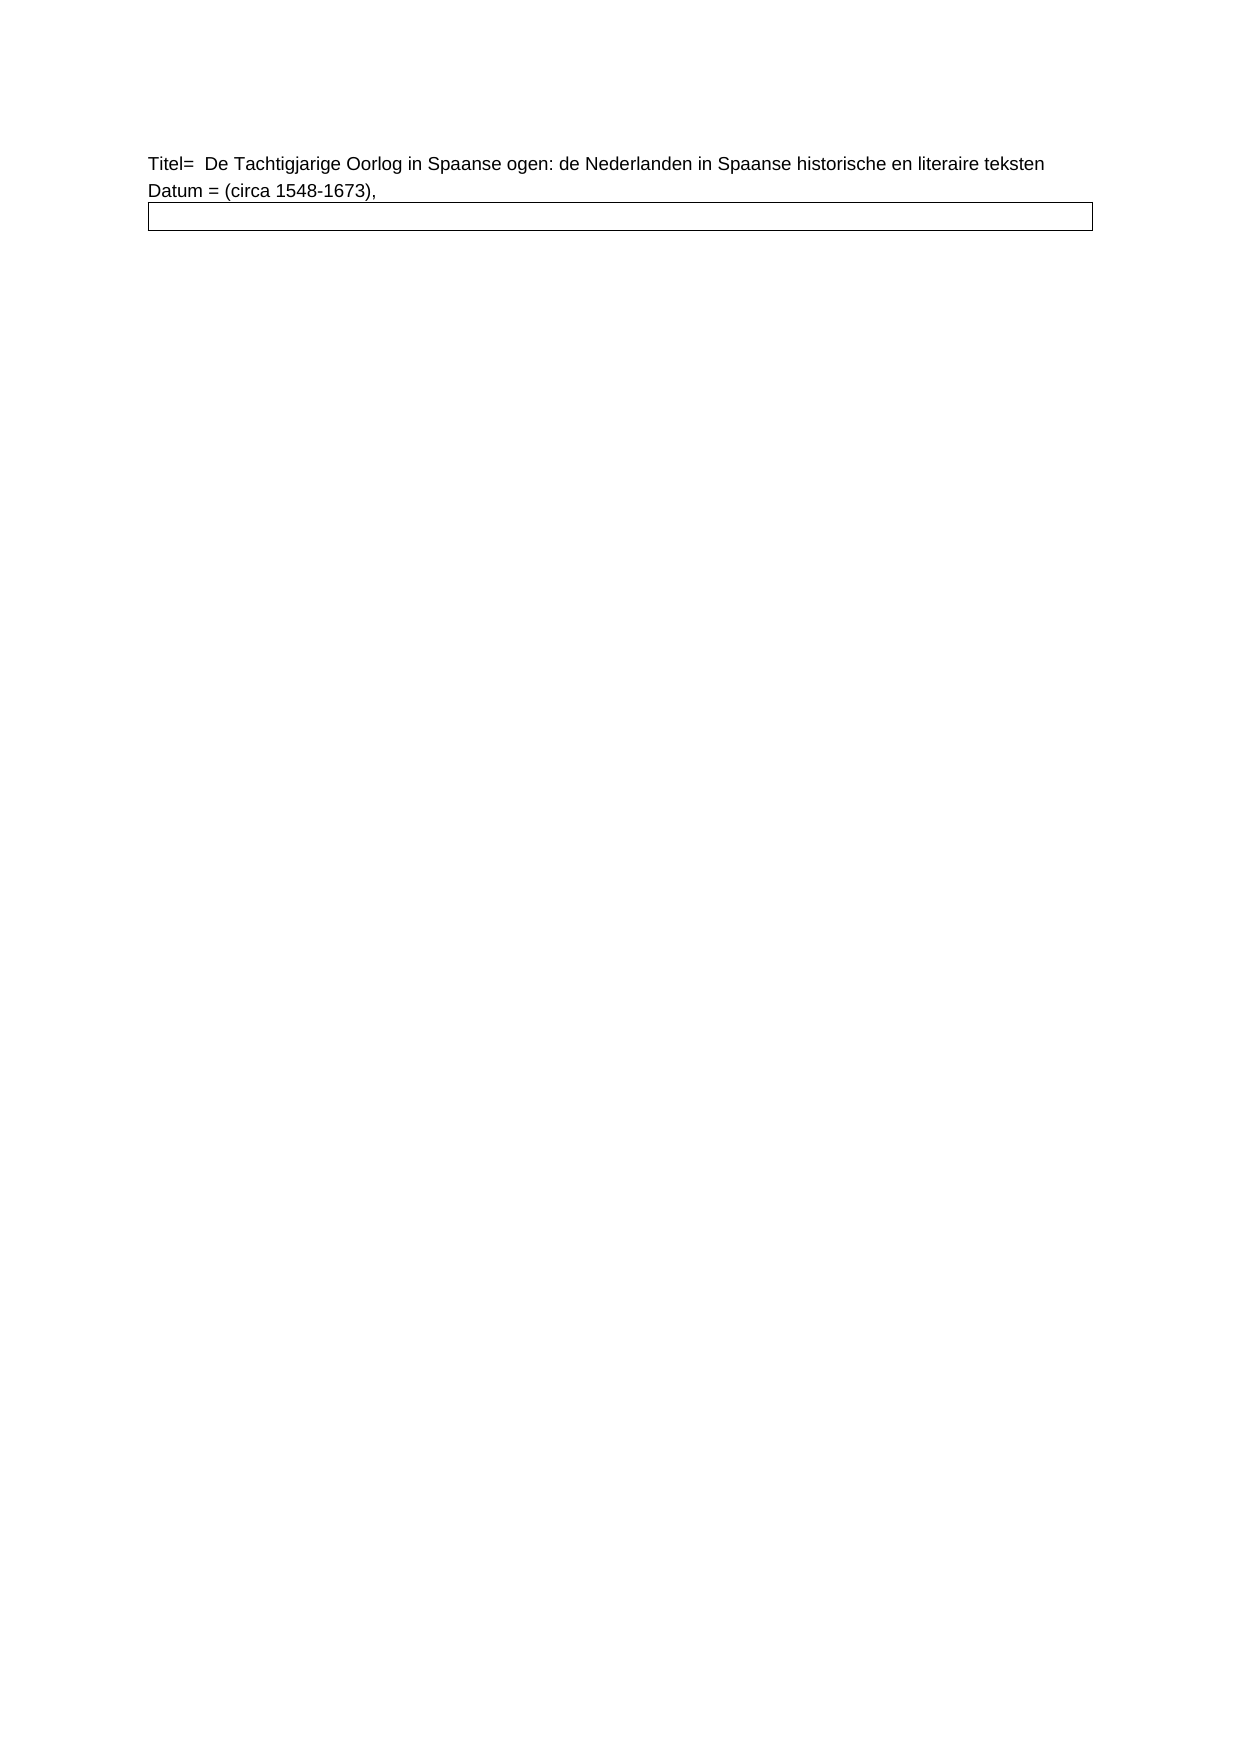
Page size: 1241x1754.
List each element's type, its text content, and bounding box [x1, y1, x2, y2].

text Titel= De Tachtigjarige Oorlog in Spaanse ogen: de Nederlanden in Spaanse historische en literaire teksten Datum = (circa 1548-1673), [148, 148, 1093, 202]
table_header [149, 203, 1092, 230]
